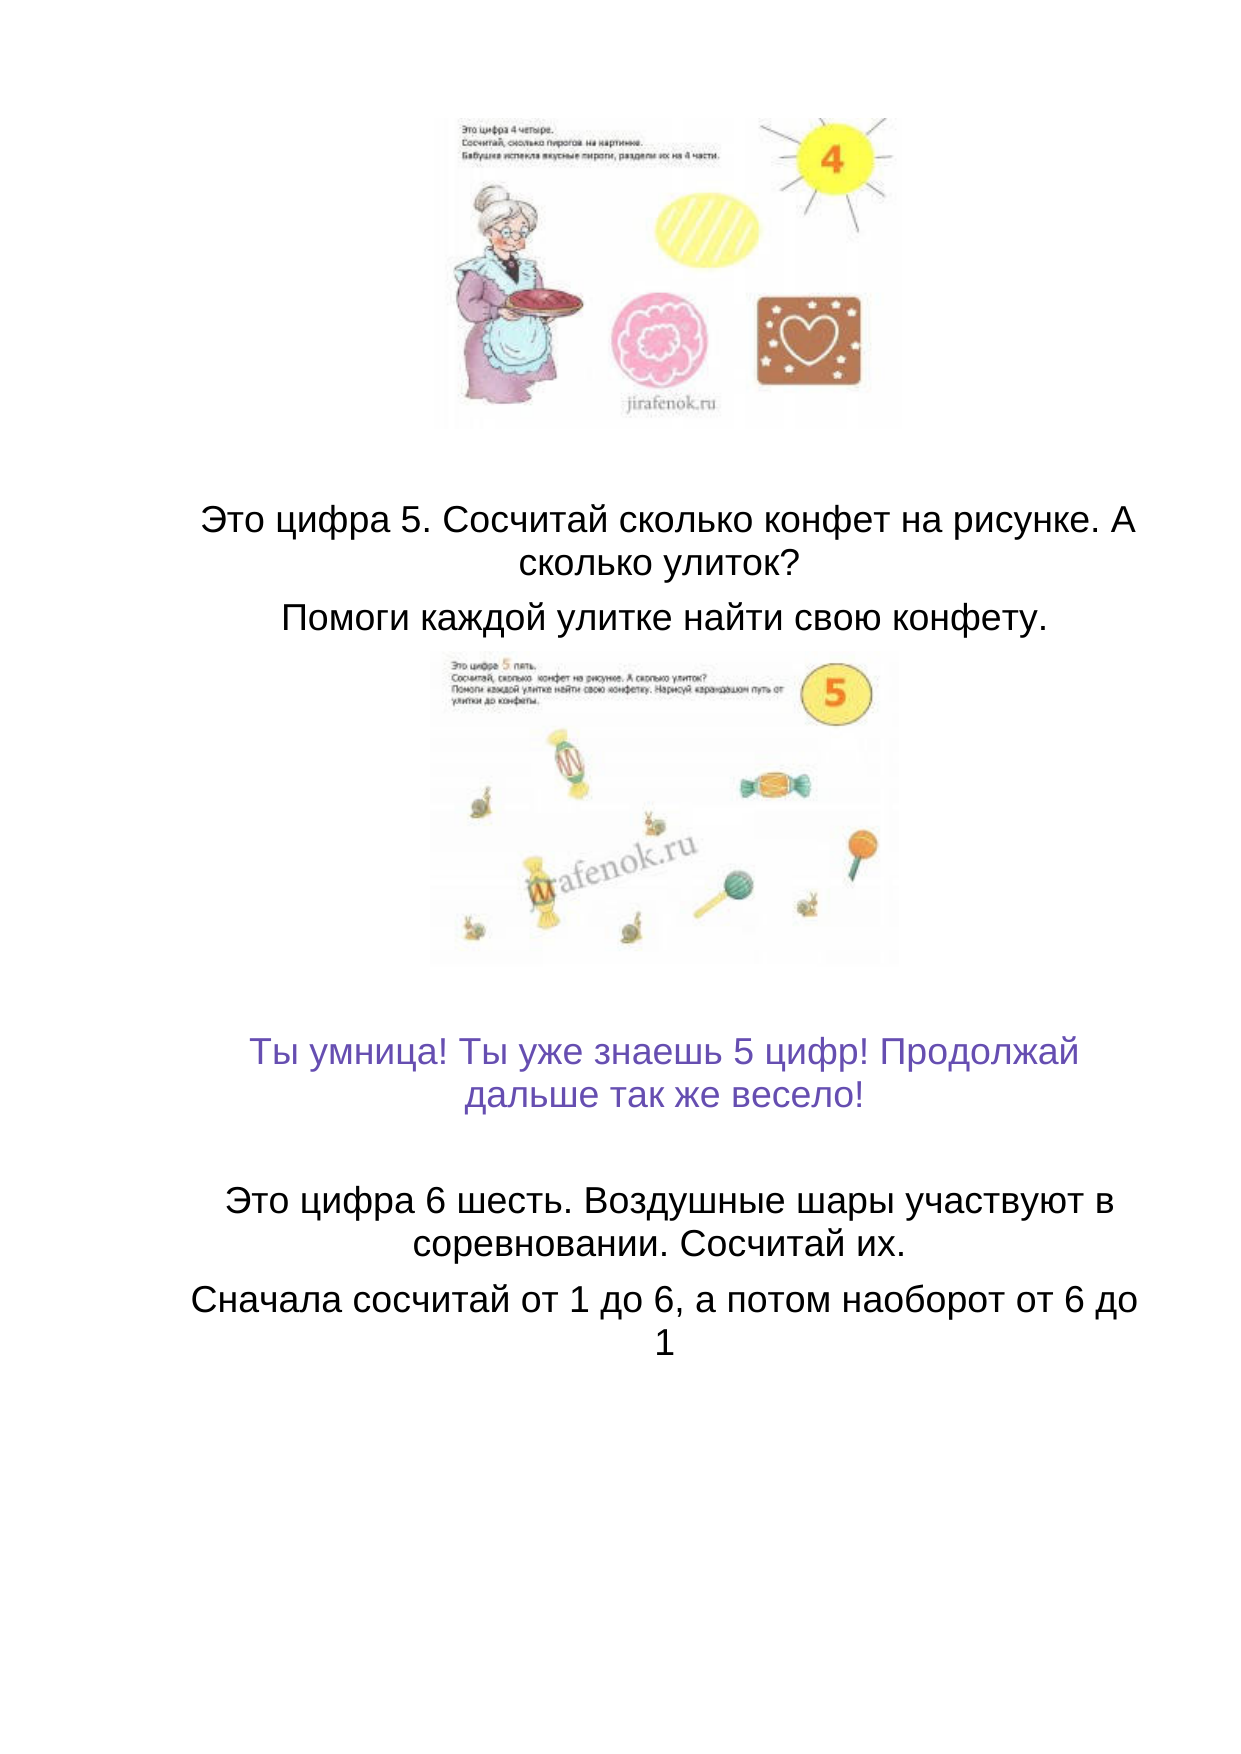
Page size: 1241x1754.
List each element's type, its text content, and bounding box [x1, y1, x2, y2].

text Это цифра 6 шесть. Воздушные шары участвуют в соревновании. Сосчитай их. [177, 1178, 1152, 1264]
text Ты умница! Ты уже знаешь 5 цифр! Продолжай дальше так же весело! [177, 1029, 1152, 1116]
text Это цифра 5. Сосчитай сколько конфет на рисунке. А сколько улиток? [177, 497, 1152, 583]
text Помоги каждой улитке найти свою конфету. [177, 596, 1152, 639]
text Сначала сосчитай от 1 до 6, а потом наоборот от 6 до 1 [177, 1277, 1152, 1363]
picture [430, 651, 899, 967]
picture [433, 118, 903, 429]
